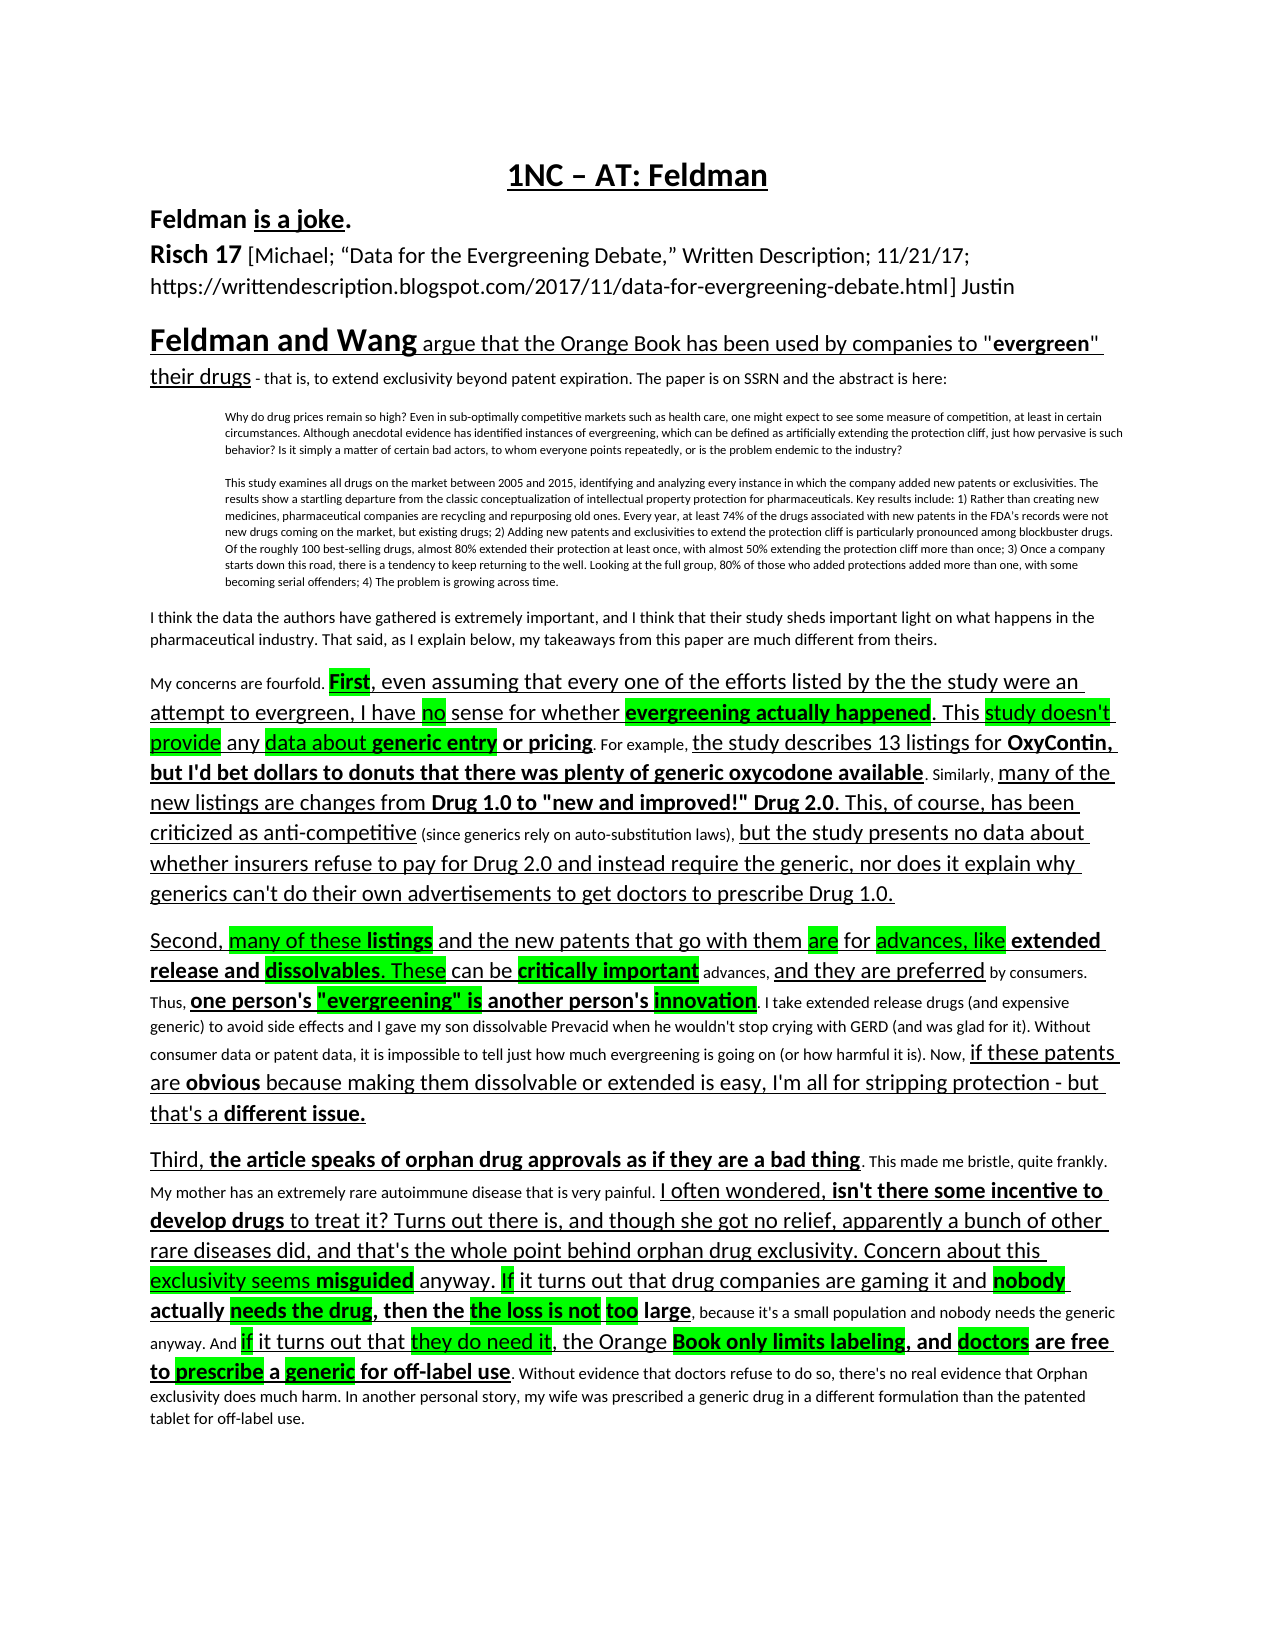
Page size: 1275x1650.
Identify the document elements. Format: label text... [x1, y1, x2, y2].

text Feldman and Wang argue that the Orange Book has been used by companies to "evergreen" their drugs - that is, to extend exclusivity beyond patent expiration. The paper is on SSRN and the abstract is here: [150, 319, 1125, 390]
subtitle Feldman is a joke. [150, 202, 1125, 235]
text Third, the article speaks of orphan drug approvals as if they are a bad thing. This made me bristle, quite frankly. My mother has an extremely rare autoimmune disease that is very painful. I often wondered, isn't there some incentive to develop drugs to treat it? Turns out there is, and though she got no relief, apparently a bunch of other rare diseases did, and that's the whole point behind orphan drug exclusivity. Concern about this exclusivity seems misguided anyway. If it turns out that drug companies are gaming it and nobody actually needs the drug, then the the loss is not too large, because it's a small population and nobody needs the generic anyway. And if it turns out that they do need it, the Orange Book only limits labeling, and doctors are free to prescribe a generic for off-label use. Without evidence that doctors refuse to do so, there's no real evidence that Orphan exclusivity does much harm. In another personal story, my wife was prescribed a generic drug in a different formulation than the patented tablet for off-label use. [150, 1146, 1125, 1429]
subtitle 1NC – AT: Feldman [150, 154, 1125, 195]
text Why do drug prices remain so high? Even in sub-optimally competitive markets such as health care, one might expect to see some measure of competition, at least in certain circumstances. Although anecdotal evidence has identified instances of evergreening, which can be defined as artificially extending the protection cliff, just how pervasive is such behavior? Is it simply a matter of certain bad actors, to whom everyone points repeatedly, or is the problem endemic to the industry? [225, 409, 1125, 457]
text This study examines all drugs on the market between 2005 and 2015, identifying and analyzing every instance in which the company added new patents or exclusivities. The results show a startling departure from the classic conceptualization of intellectual property protection for pharmaceuticals. Key results include: 1) Rather than creating new medicines, pharmaceutical companies are recycling and repurposing old ones. Every year, at least 74% of the drugs associated with new patents in the FDA’s records were not new drugs coming on the market, but existing drugs; 2) Adding new patents and exclusivities to extend the protection cliff is particularly pronounced among blockbuster drugs. Of the roughly 100 best-selling drugs, almost 80% extended their protection at least once, with almost 50% extending the protection cliff more than once; 3) Once a company starts down this road, there is a tendency to keep returning to the well. Looking at the full group, 80% of those who added protections added more than one, with some becoming serial offenders; 4) The problem is growing across time. [225, 475, 1125, 589]
text I think the data the authors have gathered is extremely important, and I think that their study sheds important light on what happens in the pharmaceutical industry. That said, as I explain below, my takeaways from this paper are much different from theirs. [150, 607, 1125, 649]
text Second, many of these listings and the new patents that go with them are for advances, like extended release and dissolvables. These can be critically important advances, and they are preferred by consumers. Thus, one person's "evergreening" is another person's innovation. I take extended release drugs (and expensive generic) to avoid side effects and I gave my son dissolvable Prevacid when he wouldn't stop crying with GERD (and was glad for it). Without consumer data or patent data, it is impossible to tell just how much evergreening is going on (or how harmful it is). Now, if these patents are obvious because making them dissolvable or extended is easy, I'm all for stripping protection - but that's a different issue. [150, 926, 1125, 1127]
text Risch 17 [Michael; “Data for the Evergreening Debate,” Written Description; 11/21/17; https://writtendescription.blogspot.com/2017/11/data-for-evergreening-debate.html] Justin [150, 237, 1125, 301]
text My concerns are fourfold. First, even assuming that every one of the efforts listed by the the study were an attempt to evergreen, I have no sense for whether evergreening actually happened. This study doesn't provide any data about generic entry or pricing. For example, the study describes 13 listings for OxyContin, but I'd bet dollars to donuts that there was plenty of generic oxycodone available. Similarly, many of the new listings are changes from Drug 1.0 to "new and improved!" Drug 2.0. This, of course, has been criticized as anti-competitive (since generics rely on auto-substitution laws), but the study presents no data about whether insurers refuse to pay for Drug 2.0 and instead require the generic, nor does it explain why generics can't do their own advertisements to get doctors to prescribe Drug 1.0. [150, 667, 1125, 907]
